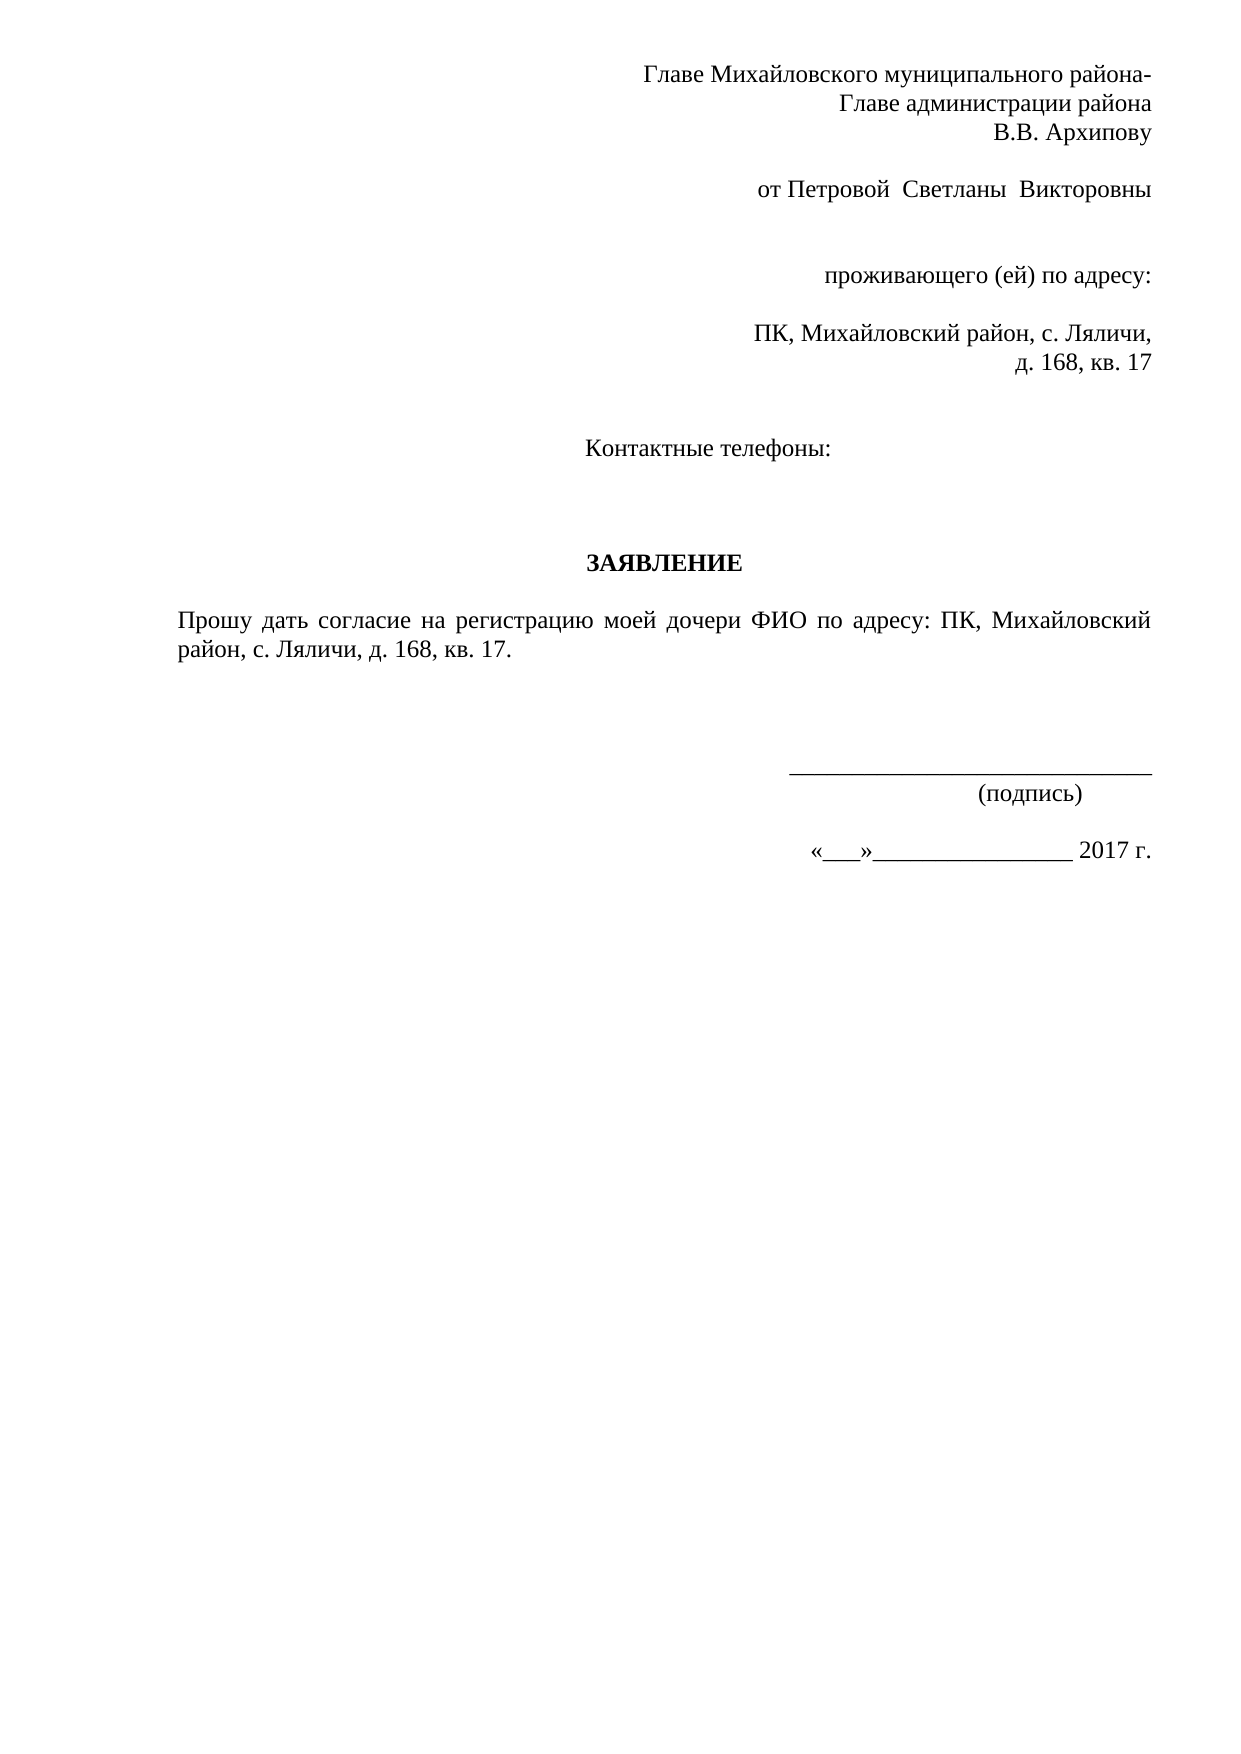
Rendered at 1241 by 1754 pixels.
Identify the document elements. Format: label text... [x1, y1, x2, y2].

text В.В. Архипову [177, 117, 1152, 145]
text ПК, Михайловский район, с. Ляличи, [177, 318, 1152, 347]
text Главе Михайловского муниципального района- [177, 59, 1152, 88]
text ЗАЯВЛЕНИЕ [177, 548, 1152, 577]
text Главе администрации района [177, 88, 1152, 117]
text от Петровой Светланы Викторовны [177, 174, 1152, 203]
text «___»________________ 2017 г. [177, 835, 1152, 864]
text д. 168, кв. 17 [177, 347, 1152, 375]
text _____________________________ [177, 749, 1152, 778]
text проживающего (ей) по адресу: [177, 260, 1152, 289]
text Контактные телефоны: [177, 433, 1152, 462]
text (подпись) [177, 778, 1152, 807]
text Прошу дать согласие на регистрацию моей дочери ФИО по адресу: ПК, Михайловский район, с. Ляличи, д. 168, кв. 17. [177, 605, 1152, 663]
